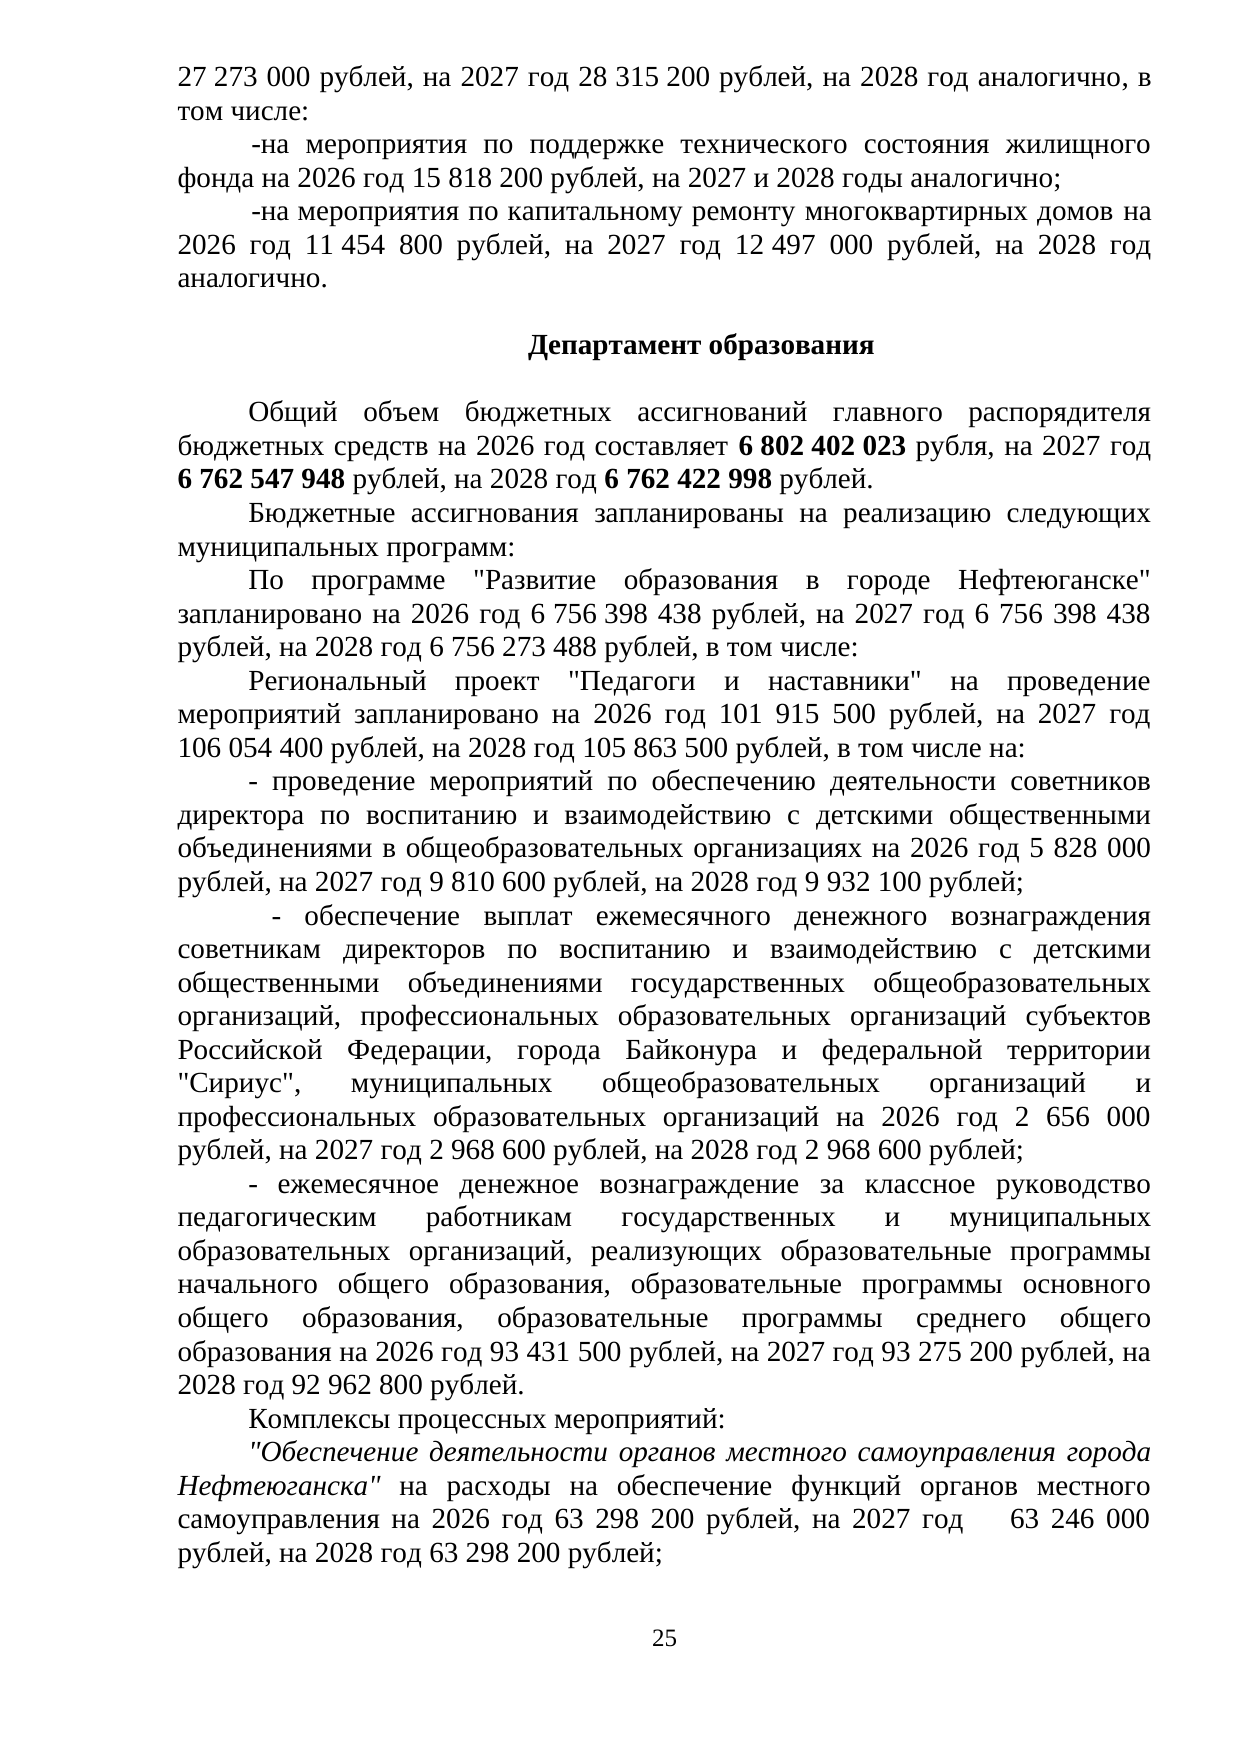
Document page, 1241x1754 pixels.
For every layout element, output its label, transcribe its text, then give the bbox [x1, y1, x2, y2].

text -на мероприятия по капитальному ремонту многоквартирных домов на 2026 год 11 454 800 рублей, на 2027 год 12 497 000 рублей, на 2028 год аналогично. [177, 193, 1152, 294]
text Общий объем бюджетных ассигнований главного распорядителя бюджетных средств на 2026 год составляет 6 802 402 023 рубля, на 2027 год 6 762 547 948 рублей, на 2028 год 6 762 422 998 рублей. [177, 394, 1152, 495]
text Департамент образования [177, 327, 1152, 361]
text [177, 59, 1152, 126]
text По программе "Развитие образования в городе Нефтеюганске" запланировано на 2026 год 6 756 398 438 рублей, на 2027 год 6 756 398 438 рублей, на 2028 год 6 756 273 488 рублей, в том числе: [177, 562, 1152, 663]
text Бюджетные ассигнования запланированы на реализацию следующих муниципальных программ: [177, 495, 1152, 562]
text - ежемесячное денежное вознаграждение за классное руководство педагогическим работникам государственных и муниципальных образовательных организаций, реализующих образовательные программы начального общего образования, образовательные программы основного общего образования, образовательные программы среднего общего образования на 2026 год 93 431 500 рублей, на 2027 год 93 275 200 рублей, на 2028 год 92 962 800 рублей. [177, 1166, 1152, 1401]
text Региональный проект "Педагоги и наставники" на проведение мероприятий запланировано на 2026 год 101 915 500 рублей, на 2027 год 106 054 400 рублей, на 2028 год 105 863 500 рублей, в том числе на: [177, 663, 1152, 763]
text "Обеспечение деятельности органов местного самоуправления города Нефтеюганска" на расходы на обеспечение функций органов местного самоуправления на 2026 год 63 298 200 рублей, на 2027 год 63 246 000 рублей, на 2028 год 63 298 200 рублей; [177, 1434, 1152, 1568]
text - проведение мероприятий по обеспечению деятельности советников директора по воспитанию и взаимодействию с детскими общественными объединениями в общеобразовательных организациях на 2026 год 5 828 000 рублей, на 2027 год 9 810 600 рублей, на 2028 год 9 932 100 рублей; [177, 763, 1152, 898]
text Комплексы процессных мероприятий: [177, 1401, 1152, 1434]
text - обеспечение выплат ежемесячного денежного вознаграждения советникам директоров по воспитанию и взаимодействию с детскими общественными объединениями государственных общеобразовательных организаций, профессиональных образовательных организаций субъектов Российской Федерации, города Байконура и федеральной территории "Сириус", муниципальных общеобразовательных организаций и профессиональных образовательных организаций на 2026 год 2 656 000 рублей, на 2027 год 2 968 600 рублей, на 2028 год 2 968 600 рублей; [177, 898, 1152, 1166]
text -на мероприятия по поддержке технического состояния жилищного фонда на 2026 год 15 818 200 рублей, на 2027 и 2028 годы аналогично; [177, 126, 1152, 193]
